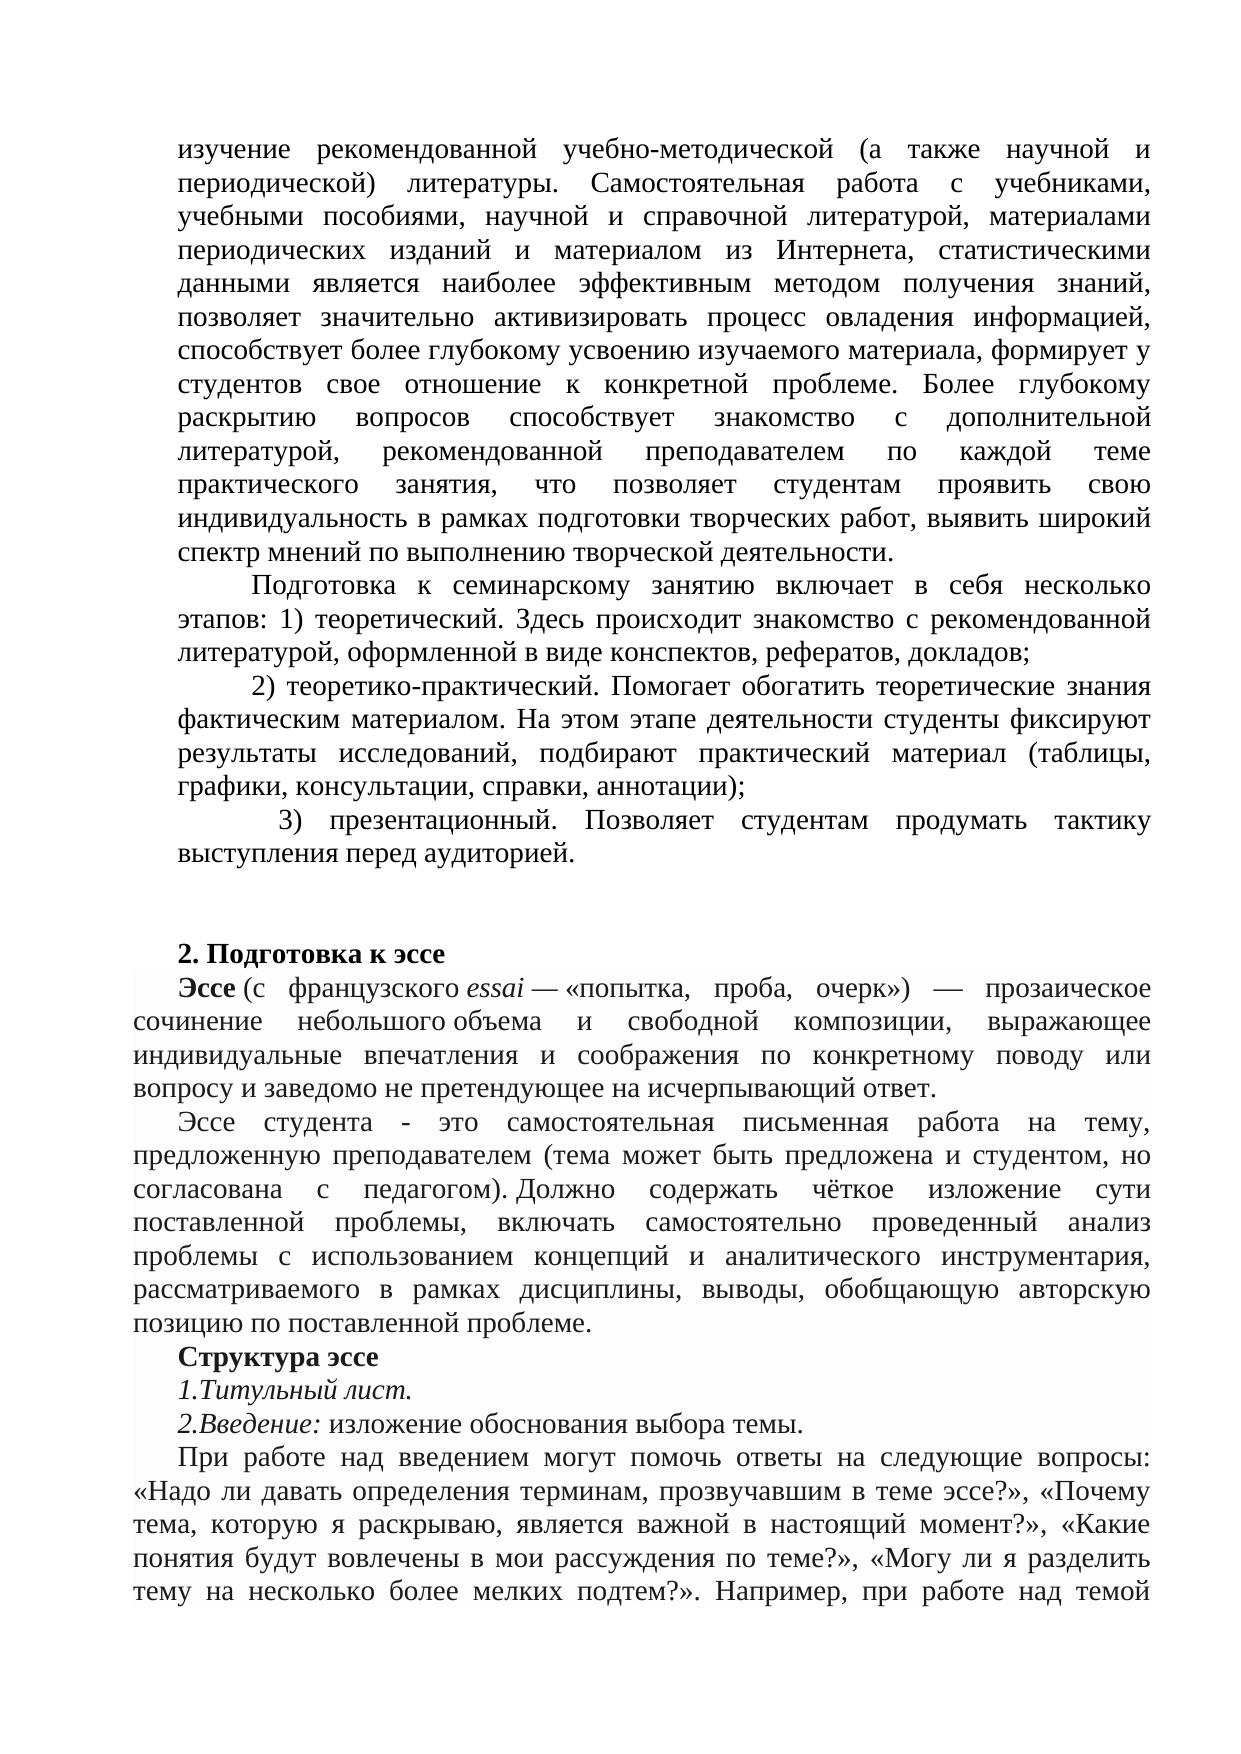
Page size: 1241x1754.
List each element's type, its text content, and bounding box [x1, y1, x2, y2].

text 2.Введение: изложение обоснования выбора темы. [133, 1406, 1152, 1439]
text 3) презентационный. Позволяет студентам продумать тактику выступления перед аудиторией. [177, 802, 1152, 869]
text Структура эссе [133, 1339, 1152, 1372]
text Подготовка к семинарскому занятию включает в себя несколько этапов: 1) теоретический. Здесь происходит знакомство с рекомендованной литературой, оформленной в виде конспектов, рефератов, докладов; [177, 567, 1152, 668]
text 2) теоретико-практический. Помогает обогатить теоретические знания фактическим материалом. На этом этапе деятельности студенты фиксируют результаты исследований, подбирают практический материал (таблицы, графики, консультации, справки, аннотации); [177, 668, 1152, 802]
text 2. Подготовка к эссе [177, 936, 1152, 970]
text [133, 1439, 1152, 1607]
text 1.Титульный лист. [133, 1372, 1152, 1406]
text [177, 131, 1152, 567]
text Эссе студента - это самостоятельная письменная работа на тему, предложенную преподавателем (тема может быть предложена и студентом, но согласована с педагогом). Должно содержать чёткое изложение сути поставленной проблемы, включать самостоятельно проведенный анализ проблемы с использованием концепций и аналитического инструментария, рассматриваемого в рамках дисциплины, выводы, обобщающую авторскую позицию по поставленной проблеме. [133, 1104, 1152, 1339]
text Эссе (с французского essai — «попытка, проба, очерк») — прозаическое сочинение небольшого объема и свободной композиции, выражающее индивидуальные впечатления и соображения по конкретному поводу или вопросу и заведомо не претендующее на исчерпывающий ответ. [133, 970, 1152, 1104]
